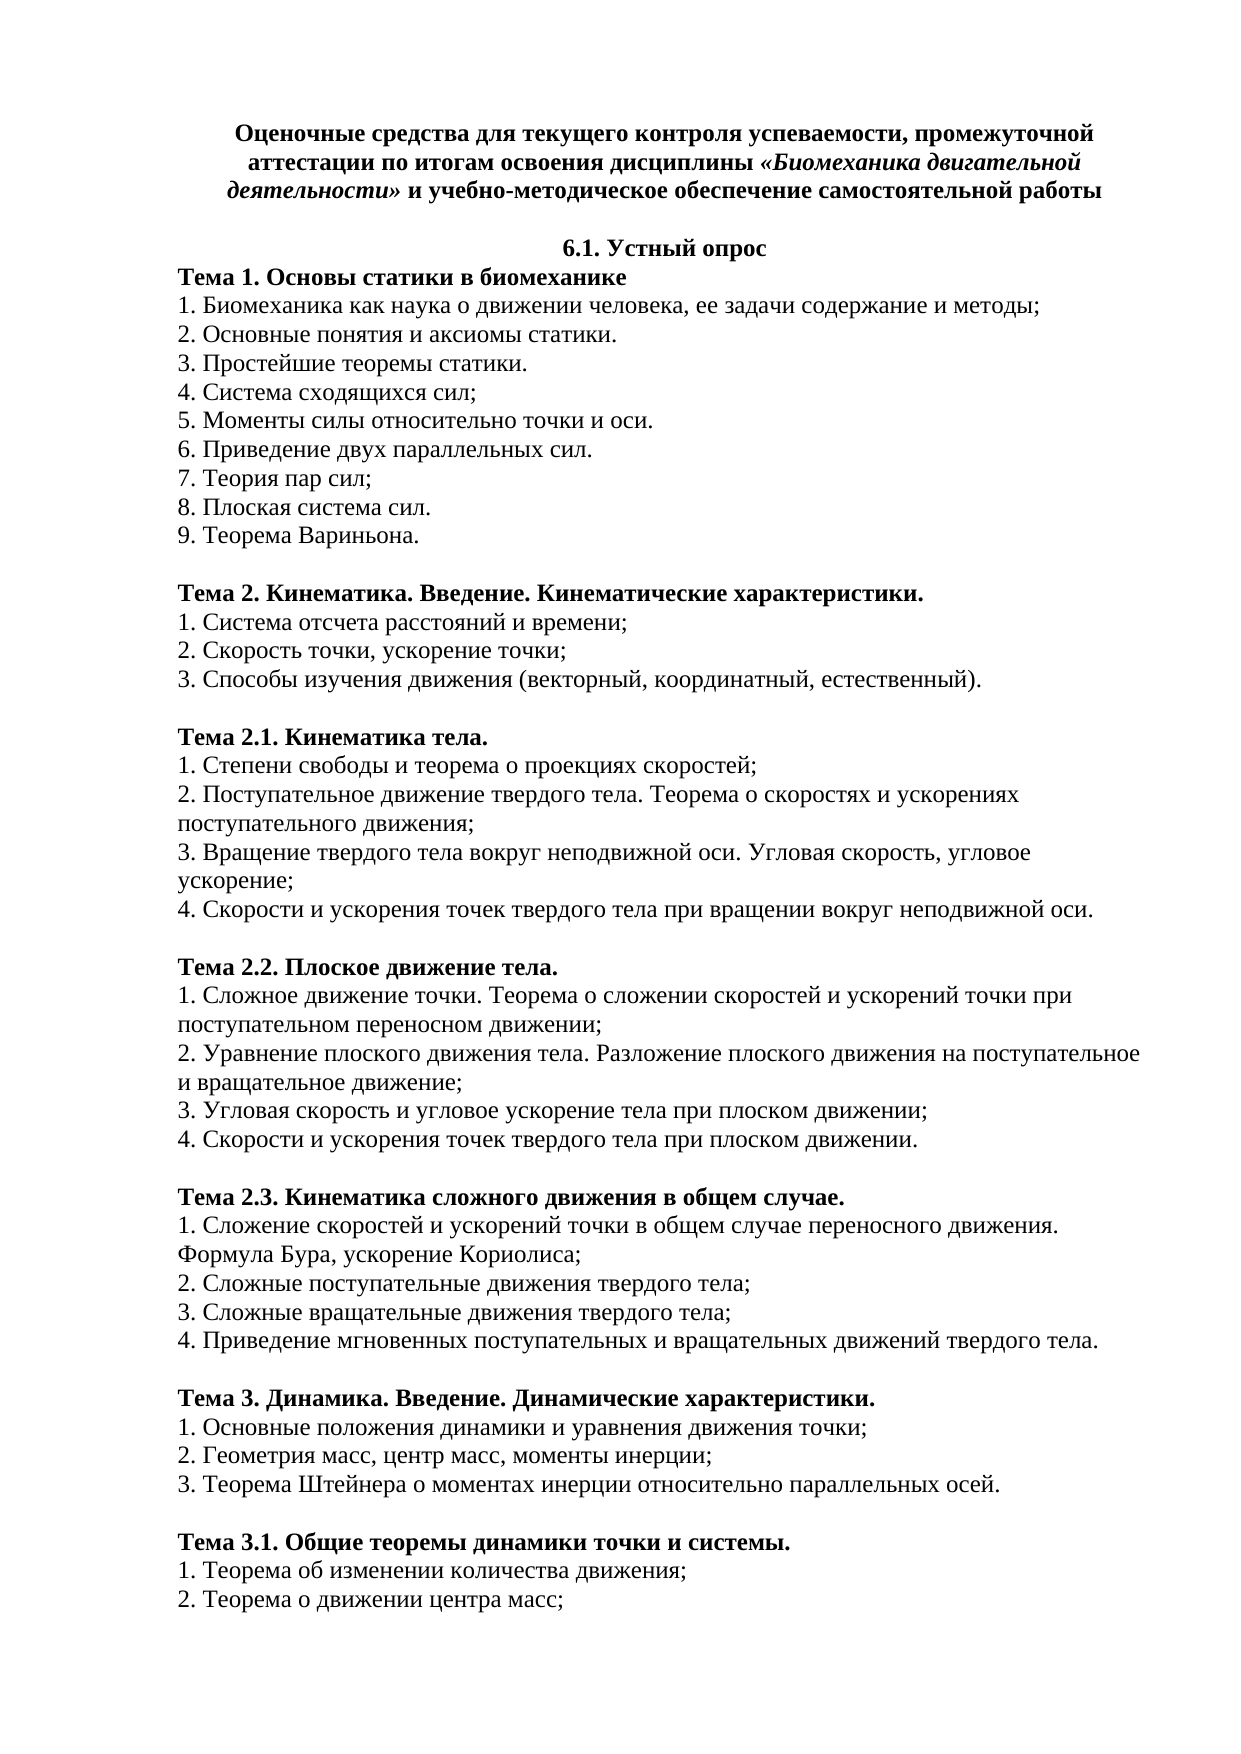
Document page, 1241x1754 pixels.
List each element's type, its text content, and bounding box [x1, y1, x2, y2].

text 2. Уравнение плоского движения тела. Разложение плоского движения на поступательное и вращательное движение; [177, 1038, 1152, 1096]
text 1. Сложение скоростей и ускорений точки в общем случае переносного движения. Формула Бура, ускорение Кориолиса; [177, 1211, 1152, 1268]
text 3. Теорема Штейнера о моментах инерции относительно параллельных осей. [177, 1469, 1152, 1498]
text 1. Система отсчета расстояний и времени; [177, 607, 1152, 636]
text Тема 3.1. Общие теоремы динамики точки и системы. [177, 1527, 1152, 1556]
text 3. Угловая скорость и угловое ускорение тела при плоском движении; [177, 1096, 1152, 1124]
text 1. Сложное движение точки. Теорема о сложении скоростей и ускорений точки при поступательном переносном движении; [177, 981, 1152, 1038]
text 6. Приведение двух параллельных сил. [177, 434, 1152, 463]
text Тема 1. Основы статики в биомеханике [177, 262, 1152, 291]
text 3. Простейшие теоремы статики. [177, 348, 1152, 377]
text 4. Приведение мгновенных поступательных и вращательных движений твердого тела. [177, 1326, 1152, 1354]
text 3. Способы изучения движения (векторный, координатный, естественный). [177, 664, 1152, 693]
text Тема 2.3. Кинематика сложного движения в общем случае. [177, 1182, 1152, 1211]
text 4. Система сходящихся сил; [177, 377, 1152, 406]
text 1. Теорема об изменении количества движения; [177, 1556, 1152, 1584]
text 1. Степени свободы и теорема о проекциях скоростей; [177, 751, 1152, 779]
text 2. Сложные поступательные движения твердого тела; [177, 1268, 1152, 1297]
text 2. Скорость точки, ускорение точки; [177, 636, 1152, 664]
text 1. Биомеханика как наука о движении человека, ее задачи содержание и методы; [177, 291, 1152, 319]
text 6.1. Устный опрос [177, 233, 1152, 262]
text Тема 2.2. Плоское движение тела. [177, 952, 1152, 981]
text 2. Основные понятия и аксиомы статики. [177, 319, 1152, 348]
text Тема 2. Кинематика. Введение. Кинематические характеристики. [177, 578, 1152, 607]
text 3. Сложные вращательные движения твердого тела; [177, 1297, 1152, 1326]
text 5. Моменты силы относительно точки и оси. [177, 406, 1152, 434]
text 1. Основные положения динамики и уравнения движения точки; [177, 1412, 1152, 1441]
text Тема 3. Динамика. Введение. Динамические характеристики. [177, 1383, 1152, 1412]
text 2. Поступательное движение твердого тела. Теорема о скоростях и ускорениях поступательного движения; [177, 779, 1152, 837]
text 9. Теорема Вариньона. [177, 521, 1152, 549]
text 4. Скорости и ускорения точек твердого тела при плоском движении. [177, 1124, 1152, 1153]
text 3. Вращение твердого тела вокруг неподвижной оси. Угловая скорость, угловое ускорение; [177, 837, 1152, 894]
text Оценочные средства для текущего контроля успеваемости, промежуточной аттестации по итогам освоения дисциплины «Биомеханика двигательной деятельности» и учебно-методическое обеспечение самостоятельной работы [177, 118, 1152, 204]
text 7. Теория пар сил; [177, 463, 1152, 492]
text 2. Теорема о движении центра масс; [177, 1584, 1152, 1613]
text 8. Плоская система сил. [177, 492, 1152, 521]
text 4. Скорости и ускорения точек твердого тела при вращении вокруг неподвижной оси. [177, 894, 1152, 923]
text Тема 2.1. Кинематика тела. [177, 722, 1152, 751]
text 2. Геометрия масс, центр масс, моменты инерции; [177, 1441, 1152, 1469]
